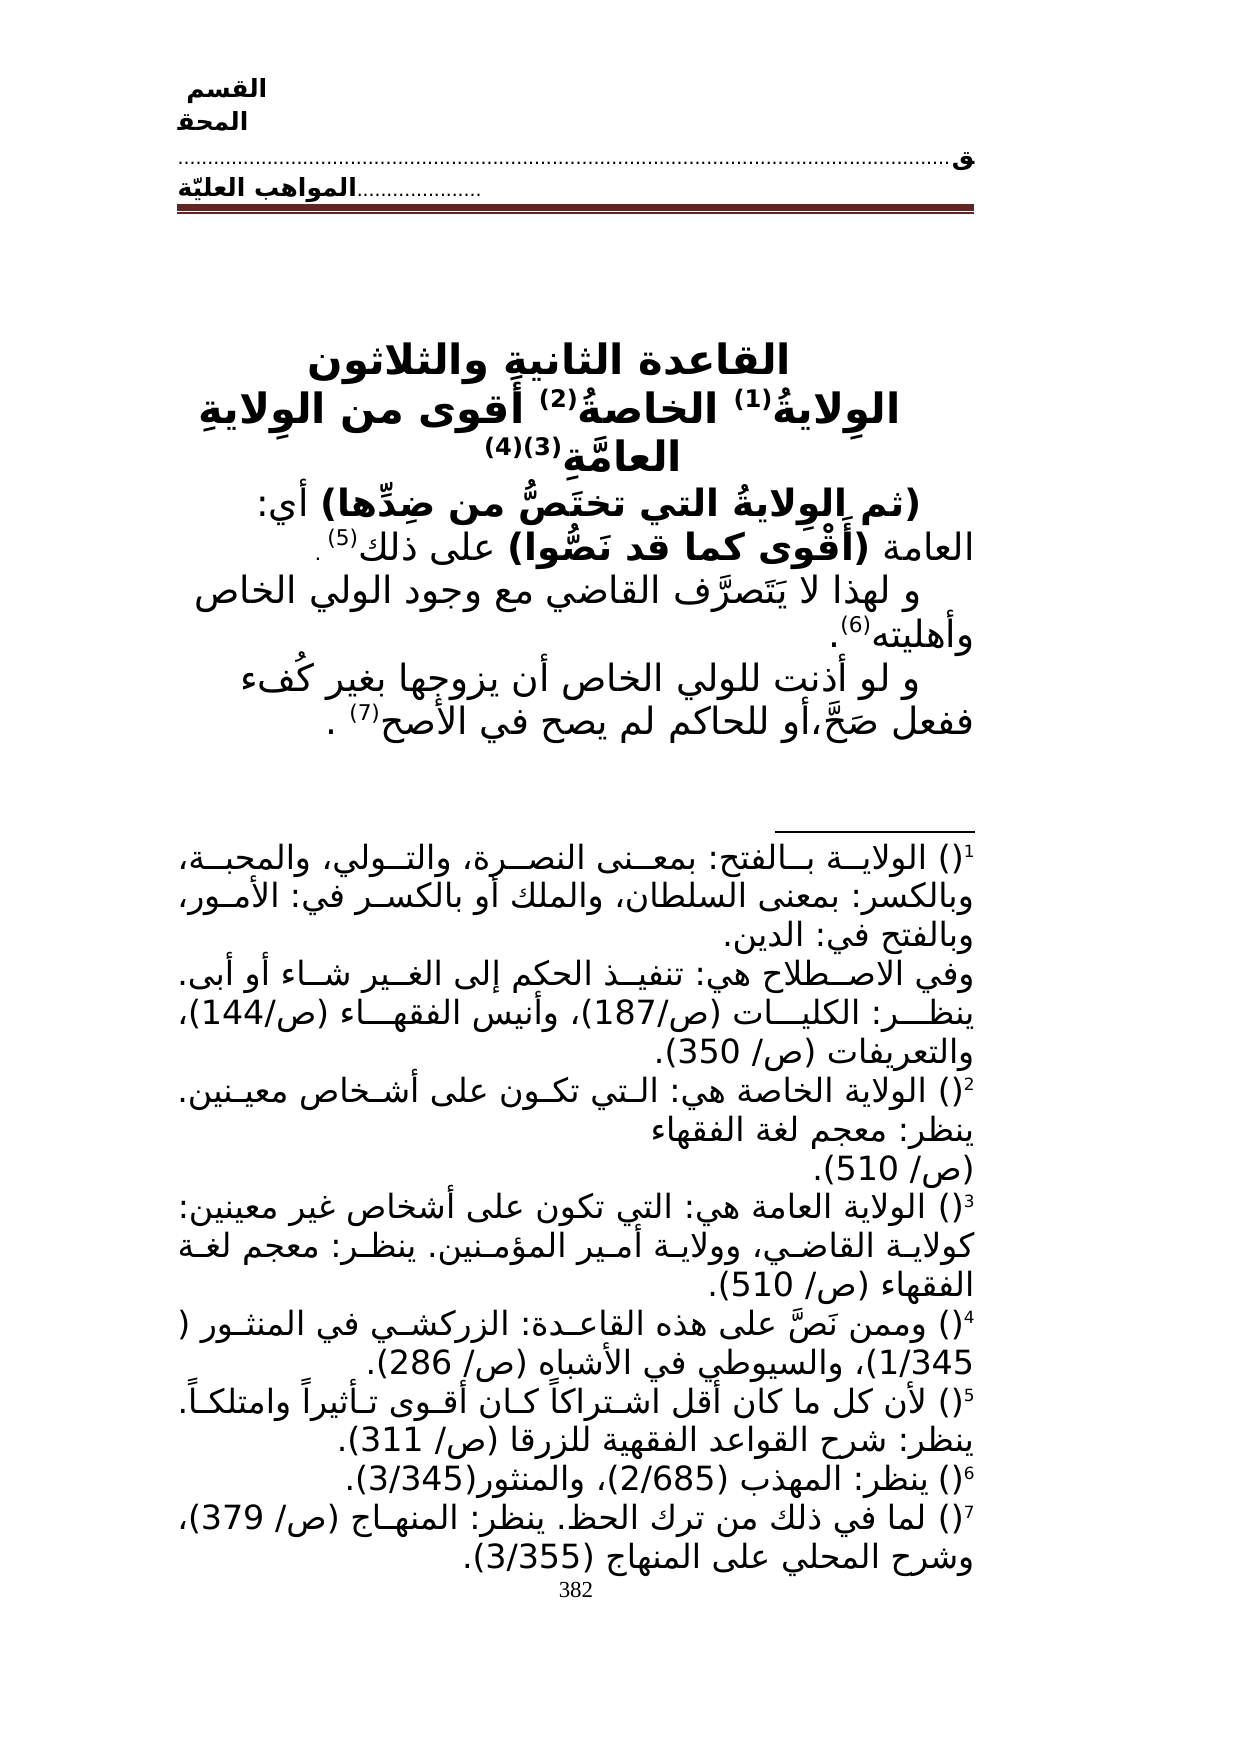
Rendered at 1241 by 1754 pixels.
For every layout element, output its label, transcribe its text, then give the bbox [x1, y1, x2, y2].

text و لو أذنت للولي الخاص أن يزوجها بغير كُفء ففعل صَحَّ،أو للحاكم لم يصح في الأصح() . [177, 656, 974, 743]
subtitle الوِلايةُ() الخاصةُ() أَقوى من الوِلايةِ العامَّةِ()() [177, 384, 974, 482]
text (ثم الوِلايةُ التي تختَصُّ من ضِدِّها) أي: العامة (أَقْوى كما قد نَصُّوا) على ذلك() . [177, 482, 974, 569]
subtitle القاعدة الثانية والثلاثون [177, 336, 974, 384]
text و لهذا لا يَتَصرَّف القاضي مع وجود الولي الخاص وأهليته(). [177, 569, 974, 656]
